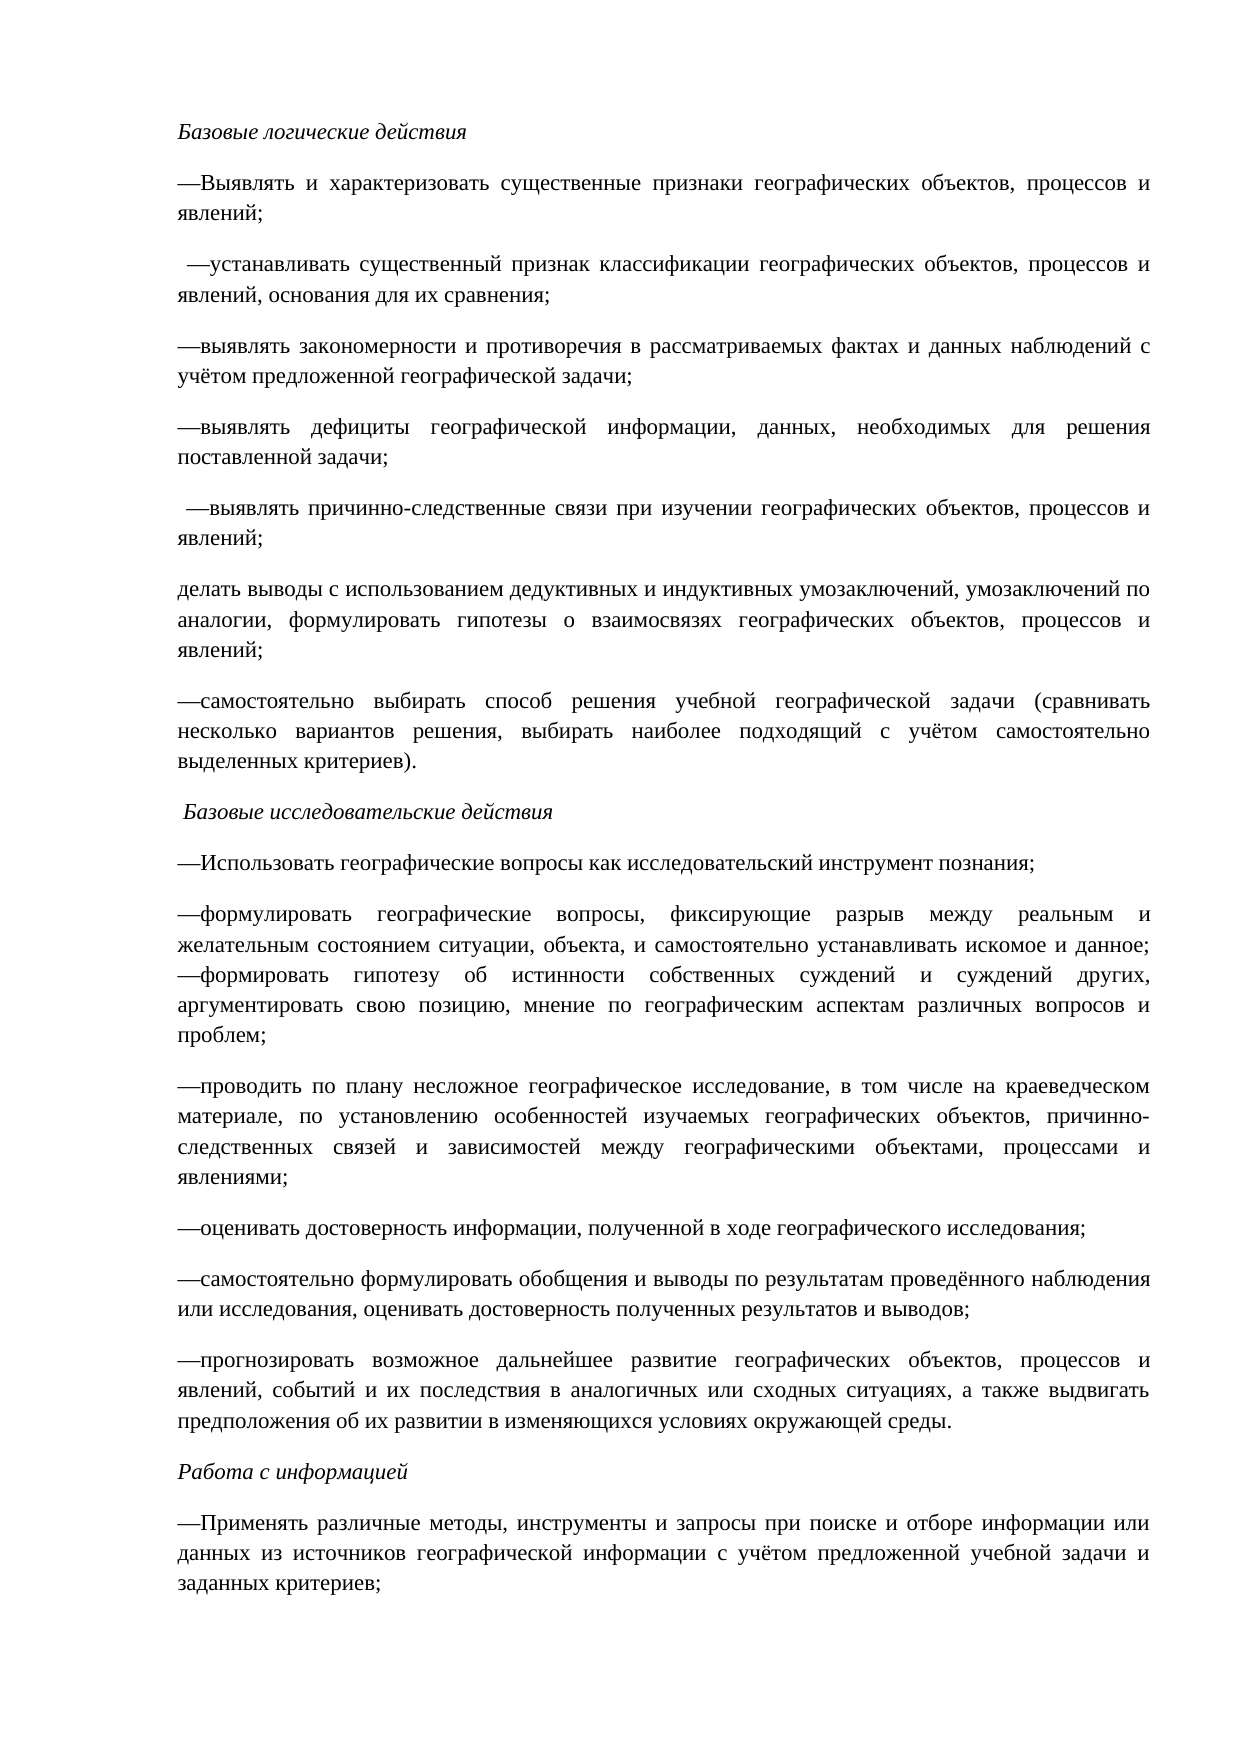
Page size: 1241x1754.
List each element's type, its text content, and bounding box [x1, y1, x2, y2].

text —выявлять дефициты географической информации, данных, необходимых для решения поставленной задачи; [177, 413, 1152, 469]
text —формулировать географические вопросы, фиксирующие разрыв между реальным и желательным состоянием ситуации, объекта, и самостоятельно устанавливать искомое и данное; —формировать гипотезу об истинности собственных суждений и суждений других, аргументировать свою позицию, мнение по географическим аспектам различных вопросов и проблем; [177, 900, 1152, 1048]
text —Выявлять и характеризовать существенные признаки географических объектов, процессов и явлений; [177, 169, 1152, 226]
text —выявлять причинно-следственные связи при изучении географических объектов, процессов и явлений; [177, 494, 1152, 551]
text —проводить по плану несложное географическое исследование, в том числе на краеведческом материале, по установлению особенностей изучаемых географических объектов, причинно-следственных связей и зависимостей между географическими объектами, процессами и явлениями; [177, 1072, 1152, 1189]
text Базовые логические действия [177, 118, 1152, 144]
text —выявлять закономерности и противоречия в рассматриваемых фактах и данных наблюдений с учётом предложенной географической задачи; [177, 332, 1152, 388]
text —Применять различные методы, инструменты и запросы при поиске и отборе информации или данных из источников географической информации с учётом предложенной учебной задачи и заданных критериев; [177, 1509, 1152, 1596]
text Работа с информацией [177, 1458, 1152, 1484]
text —Использовать географические вопросы как исследовательский инструмент познания; [177, 849, 1152, 876]
text Базовые исследовательские действия [177, 798, 1152, 825]
text —прогнозировать возможное дальнейшее развитие географических объектов, процессов и явлений, событий и их последствия в аналогичных или сходных ситуациях, а также выдвигать предположения об их развитии в изменяющихся условиях окружающей среды. [177, 1346, 1152, 1433]
text —оценивать достоверность информации, полученной в ходе географического исследования; [177, 1214, 1152, 1240]
text —самостоятельно формулировать обобщения и выводы по результатам проведённого наблюдения или исследования, оценивать достоверность полученных результатов и выводов; [177, 1265, 1152, 1322]
text —самостоятельно выбирать способ решения учебной географической задачи (сравнивать несколько вариантов решения, выбирать наиболее подходящий с учётом самостоятельно выделенных критериев). [177, 687, 1152, 774]
text —устанавливать существенный признак классификации географических объектов, процессов и явлений, основания для их сравнения; [177, 250, 1152, 307]
text делать выводы с использованием дедуктивных и индуктивных умозаключений, умозаключений по аналогии, формулировать гипотезы о взаимосвязях географических объектов, процессов и явлений; [177, 575, 1152, 662]
